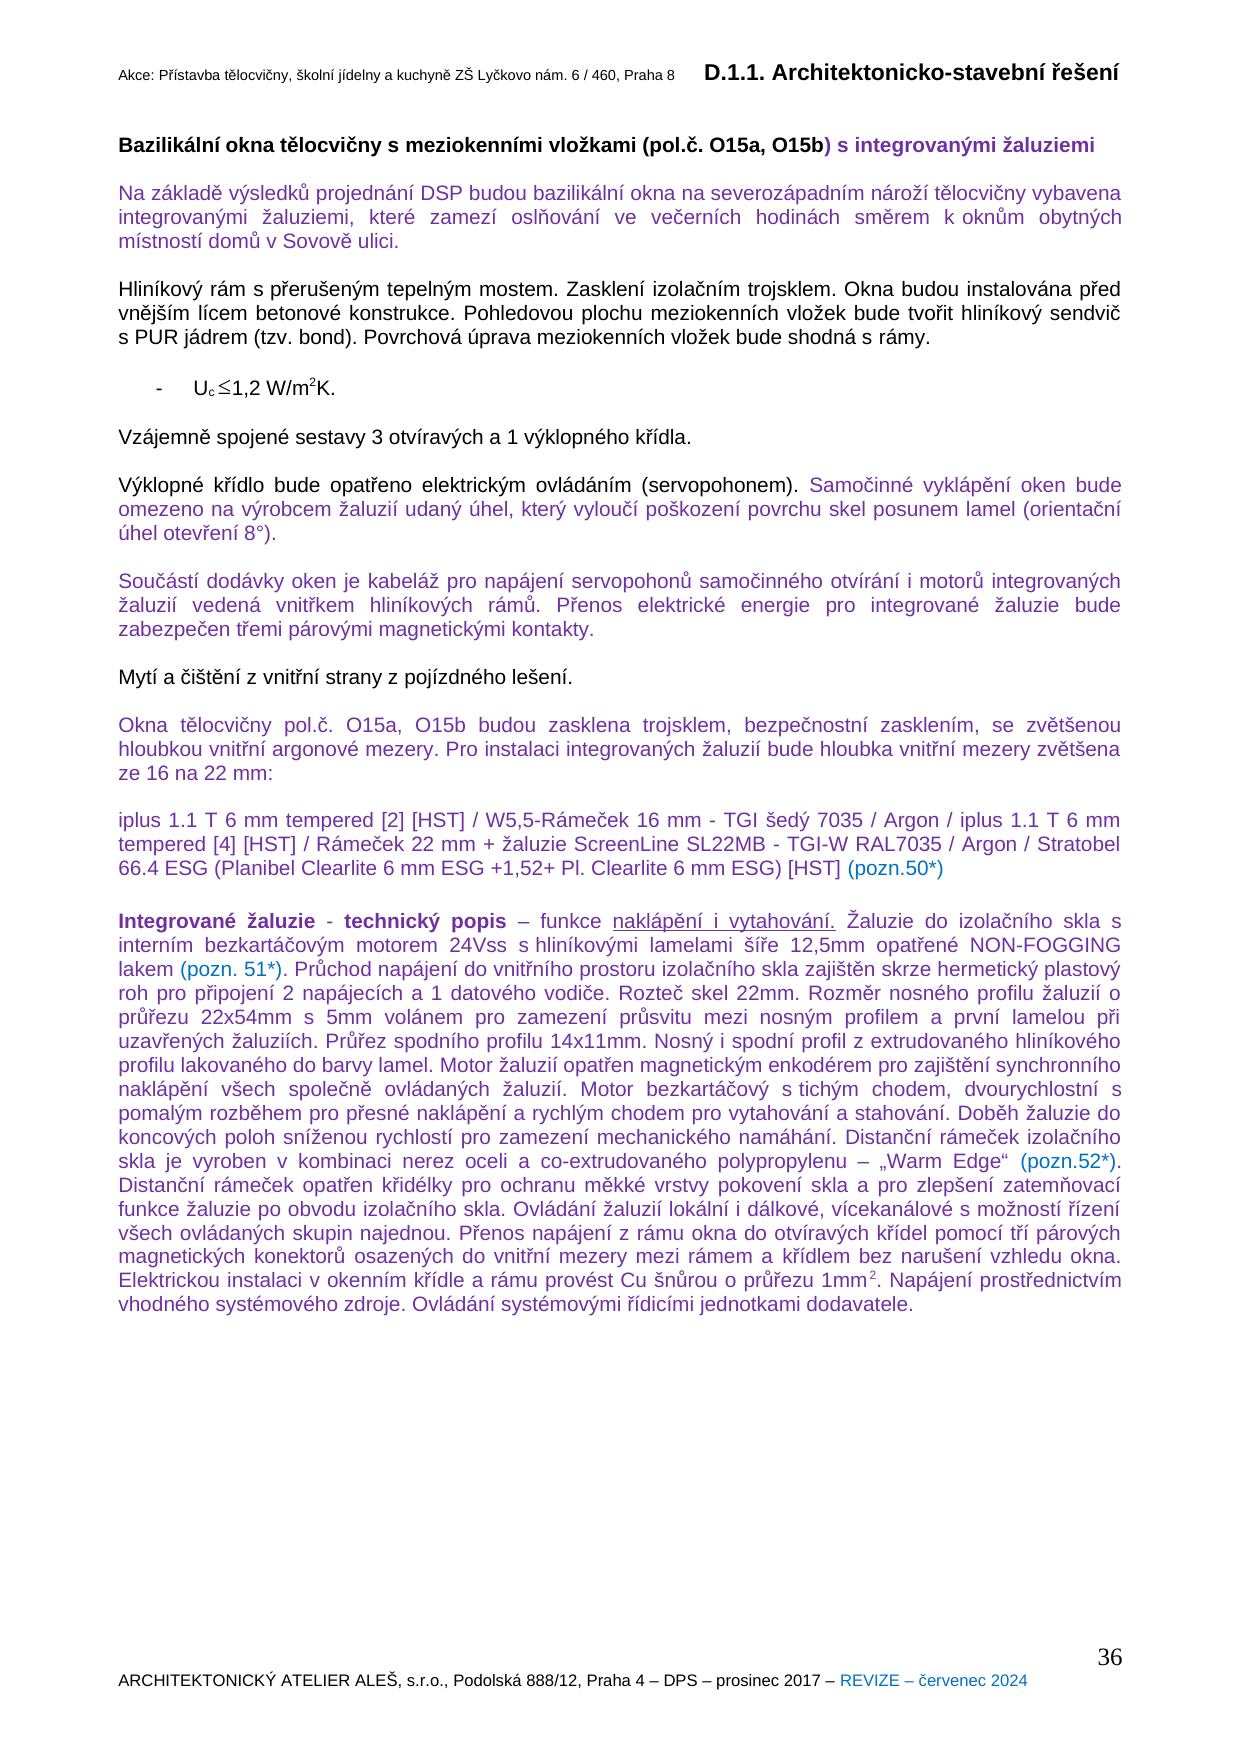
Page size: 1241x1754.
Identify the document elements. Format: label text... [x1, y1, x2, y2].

text Okna tělocvičny pol.č. O15a, O15b budou zasklena trojsklem, bezpečnostní zasklením, se zvětšenou hloubkou vnitřní argonové mezery. Pro instalaci integrovaných žaluzií bude hloubka vnitřní mezery zvětšena ze 16 na 22 mm: [118, 712, 1122, 784]
text Výklopné křídlo bude opatřeno elektrickým ovládáním (servopohonem). Samočinné vyklápění oken bude omezeno na výrobcem žaluzií udaný úhel, který vyloučí poškození povrchu skel posunem lamel (orientační úhel otevření 8°). [118, 473, 1122, 545]
text Mytí a čištění z vnitřní strany z pojízdného lešení. [118, 664, 1122, 688]
text Na základě výsledků projednání DSP budou bazilikální okna na severozápadním nároží tělocvičny vybavena integrovanými žaluziemi, které zamezí oslňování ve večerních hodinách směrem k oknům obytných místností domů v Sovově ulici. [118, 181, 1122, 253]
list Uc 1,2 W/m2K. [156, 373, 1122, 401]
text Vzájemně spojené sestavy 3 otvíravých a 1 výklopného křídla. [118, 425, 1122, 449]
text Integrované žaluzie - technický popis – funkce naklápění i vytahování. Žaluzie do izolačního skla s interním bezkartáčovým motorem 24Vss s hliníkovými lamelami šíře 12,5mm opatřené NON-FOGGING lakem (pozn. 51*). Průchod napájení do vnitřního prostoru izolačního skla zajištěn skrze hermetický plastový roh pro připojení 2 napájecích a 1 datového vodiče. Rozteč skel 22mm. Rozměr nosného profilu žaluzií o průřezu 22x54mm s 5mm volánem pro zamezení průsvitu mezi nosným profilem a první lamelou při uzavřených žaluziích. Průřez spodního profilu 14x11mm. Nosný i spodní profil z extrudovaného hliníkového profilu lakovaného do barvy lamel. Motor žaluzií opatřen magnetickým enkodérem pro zajištění synchronního naklápění všech společně ovládaných žaluzií. Motor bezkartáčový s tichým chodem, dvourychlostní s pomalým rozběhem pro přesné naklápění a rychlým chodem pro vytahování a stahování. Doběh žaluzie do koncových poloh sníženou rychlostí pro zamezení mechanického namáhání. Distanční rámeček izolačního skla je vyroben v kombinaci nerez oceli a co-extrudovaného polypropylenu – „Warm Edge“ (pozn.52*). Distanční rámeček opatřen křidélky pro ochranu měkké vrstvy pokovení skla a pro zlepšení zatemňovací funkce žaluzie po obvodu izolačního skla. Ovládání žaluzií lokální i dálkové, vícekanálové s možností řízení všech ovládaných skupin najednou. Přenos napájení z rámu okna do otvíravých křídel pomocí tří párových magnetických konektorů osazených do vnitřní mezery mezi rámem a křídlem bez narušení vzhledu okna. Elektrickou instalaci v okenním křídle a rámu provést Cu šnůrou o průřezu 1mm2. Napájení prostřednictvím vhodného systémového zdroje. Ovládání systémovými řídicími jednotkami dodavatele. [118, 909, 1122, 1316]
text iplus 1.1 T 6 mm tempered [2] [HST] / W5,5-Rámeček 16 mm - TGI šedý 7035 / Argon / iplus 1.1 T 6 mm tempered [4] [HST] / Rámeček 22 mm + žaluzie ScreenLine SL22MB - TGI-W RAL7035 / Argon / Stratobel 66.4 ESG (Planibel Clearlite 6 mm ESG +1,52+ Pl. Clearlite 6 mm ESG) [HST] (pozn.50*) [118, 808, 1122, 880]
text Hliníkový rám s přerušeným tepelným mostem. Zasklení izolačním trojsklem. Okna budou instalována před vnějším lícem betonové konstrukce. Pohledovou plochu meziokenních vložek bude tvořit hliníkový sendvič s PUR jádrem (tzv. bond). Povrchová úprava meziokenních vložek bude shodná s rámy. [118, 277, 1122, 349]
text Bazilikální okna tělocvičny s meziokenními vložkami (pol.č. O15a, O15b) s integrovanými žaluziemi [118, 133, 1122, 157]
text Součástí dodávky oken je kabeláž pro napájení servopohonů samočinného otvírání i motorů integrovaných žaluzií vedená vnitřkem hliníkových rámů. Přenos elektrické energie pro integrované žaluzie bude zabezpečen třemi párovými magnetickými kontakty. [118, 569, 1122, 641]
